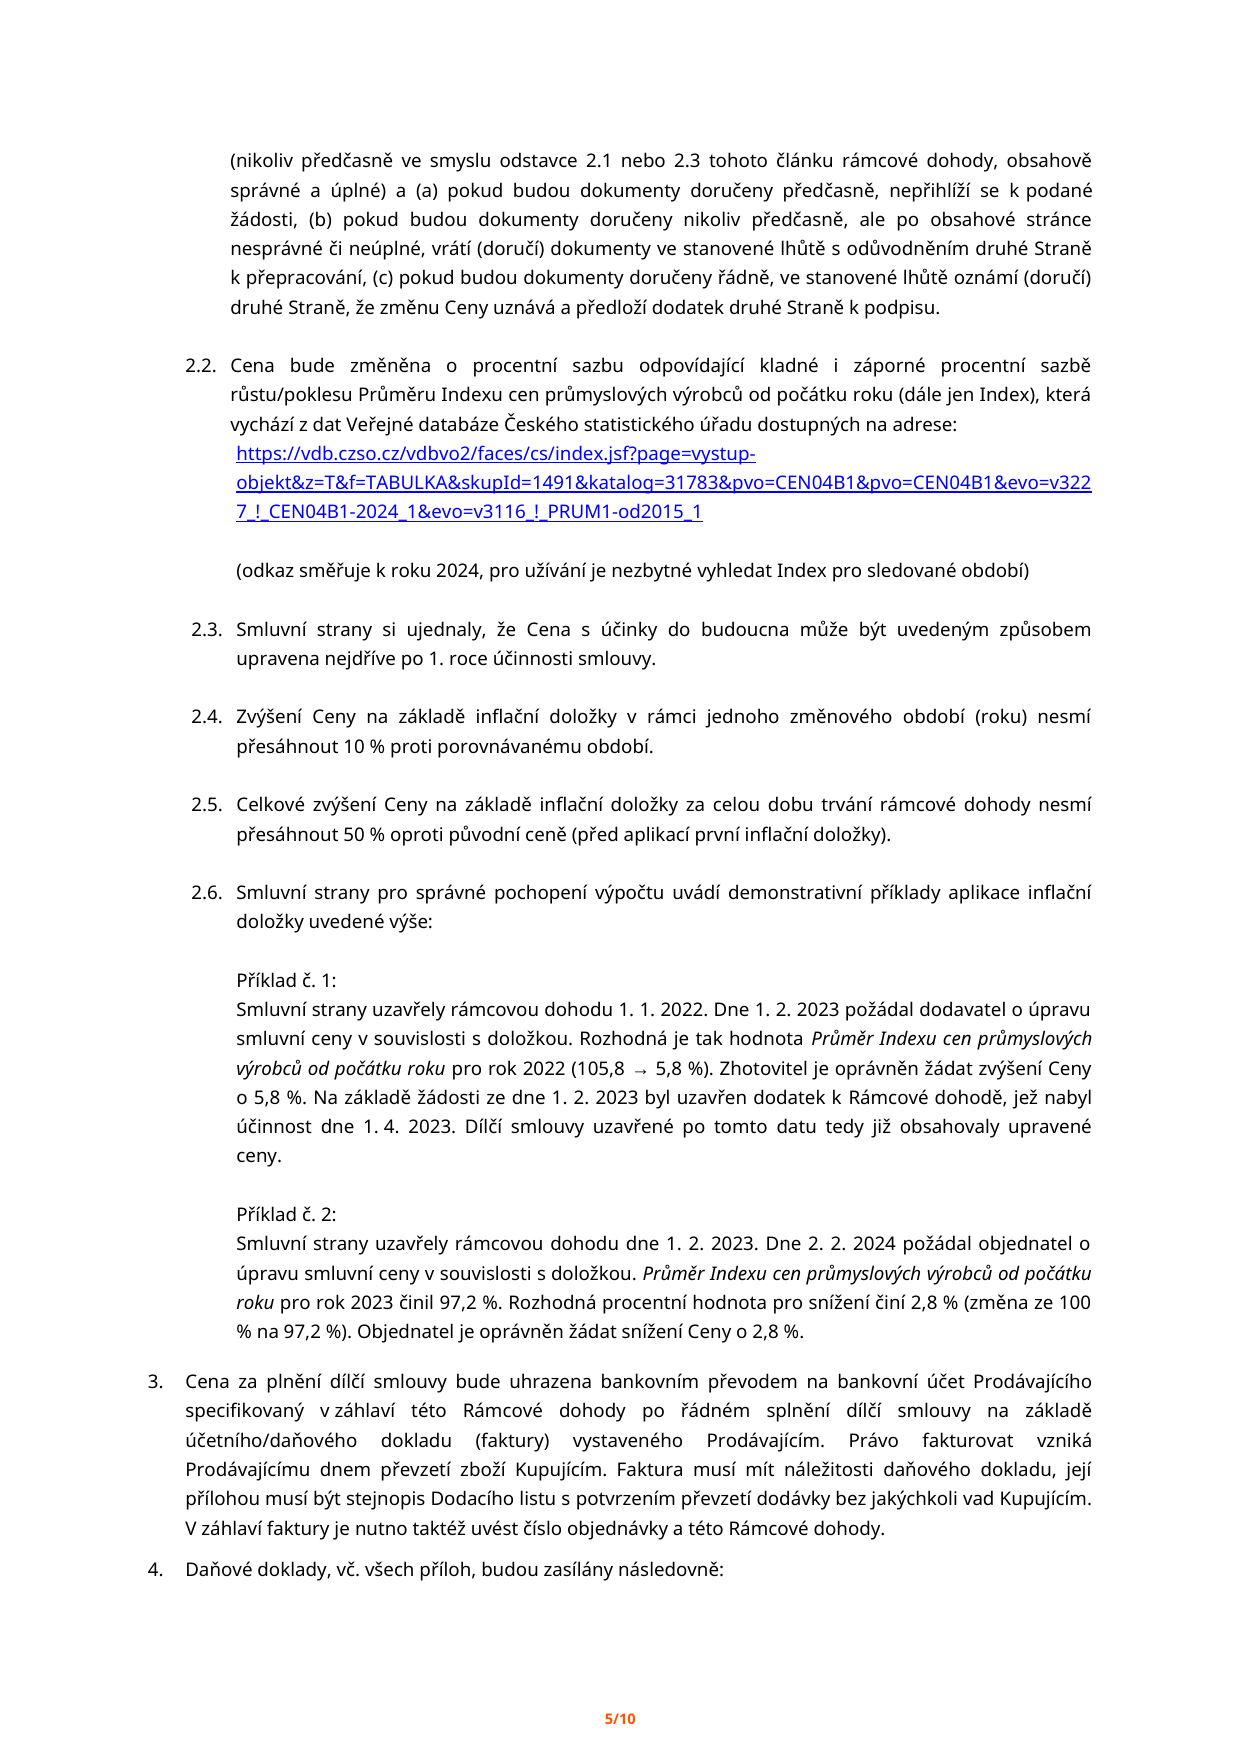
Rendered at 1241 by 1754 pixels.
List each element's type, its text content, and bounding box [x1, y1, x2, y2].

list Příklad č. 1: [236, 967, 1093, 993]
list Smluvní strany si ujednaly, že Cena s účinky do budoucna může být uvedeným způsobem upravena nejdříve po 1. roce účinnosti smlouvy. [191, 616, 1093, 671]
list https://vdb.czso.cz/vdbvo2/faces/cs/index.jsf?page=vystup-objekt&z=T&f=TABULKA&skupId=1491&katalog=31783&pvo=CEN04B1&pvo=CEN04B1&evo=v3227_!_CEN04B1-2024_1&evo=v3116_!_PRUM1-od2015_1 [236, 440, 1093, 524]
list Smluvní strany uzavřely rámcovou dohodu 1. 1. 2022. Dne 1. 2. 2023 požádal dodavatel o úpravu smluvní ceny v souvislosti s doložkou. Rozhodná je tak hodnota Průměr Indexu cen průmyslových výrobců od počátku roku pro rok 2022 (105,8 → 5,8 %). Zhotovitel je oprávněn žádat zvýšení Ceny o 5,8 %. Na základě žádosti ze dne 1. 2. 2023 byl uzavřen dodatek k Rámcové dohodě, jež nabyl účinnost dne 1. 4. 2023. Dílčí smlouvy uzavřené po tomto datu tedy již obsahovaly upravené ceny. [236, 996, 1093, 1168]
list Smluvní strany pro správné pochopení výpočtu uvádí demonstrativní příklady aplikace inflační doložky uvedené výše: [191, 879, 1093, 934]
list (odkaz směřuje k roku 2024, pro užívání je nezbytné vyhledat Index pro sledované období) [236, 557, 1093, 583]
text Smluvní strany uzavřely rámcovou dohodu dne 1. 2. 2023. Dne 2. 2. 2024 požádal objednatel o úpravu smluvní ceny v souvislosti s doložkou. Průměr Indexu cen průmyslových výrobců od počátku roku pro rok 2023 činil 97,2 %. Rozhodná procentní hodnota pro snížení činí 2,8 % (změna ze 100 % na 97,2 %). Objednatel je oprávněn žádat snížení Ceny o 2,8 %. [236, 1231, 1093, 1344]
list Příklad č. 2: [236, 1201, 1093, 1227]
list Cena bude změněna o procentní sazbu odpovídající kladné i záporné procentní sazbě růstu/poklesu Průměru Indexu cen průmyslových výrobců od počátku roku (dále jen Index), která vychází z dat Veřejné databáze Českého statistického úřadu dostupných na adrese: [185, 352, 1093, 437]
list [185, 148, 1093, 319]
list Celkové zvýšení Ceny na základě inflační doložky za celou dobu trvání rámcové dohody nesmí přesáhnout 50 % oproti původní ceně (před aplikací první inflační doložky). [191, 792, 1093, 846]
list Daňové doklady, vč. všech příloh, budou zasílány následovně: [148, 1557, 1093, 1582]
list Cena za plnění dílčí smlouvy bude uhrazena bankovním převodem na bankovní účet Prodávajícího specifikovaný v záhlaví této Rámcové dohody po řádném splnění dílčí smlouvy na základě účetního/daňového dokladu (faktury) vystaveného Prodávajícím. Právo fakturovat vzniká Prodávajícímu dnem převzetí zboží Kupujícím. Faktura musí mít náležitosti daňového dokladu, její přílohou musí být stejnopis Dodacího listu s potvrzením převzetí dodávky bez jakýchkoli vad Kupujícím. V záhlaví faktury je nutno taktéž uvést číslo objednávky a této Rámcové dohody. [148, 1368, 1093, 1540]
list Zvýšení Ceny na základě inflační doložky v rámci jednoho změnového období (roku) nesmí přesáhnout 10 % proti porovnávanému období. [191, 704, 1093, 758]
